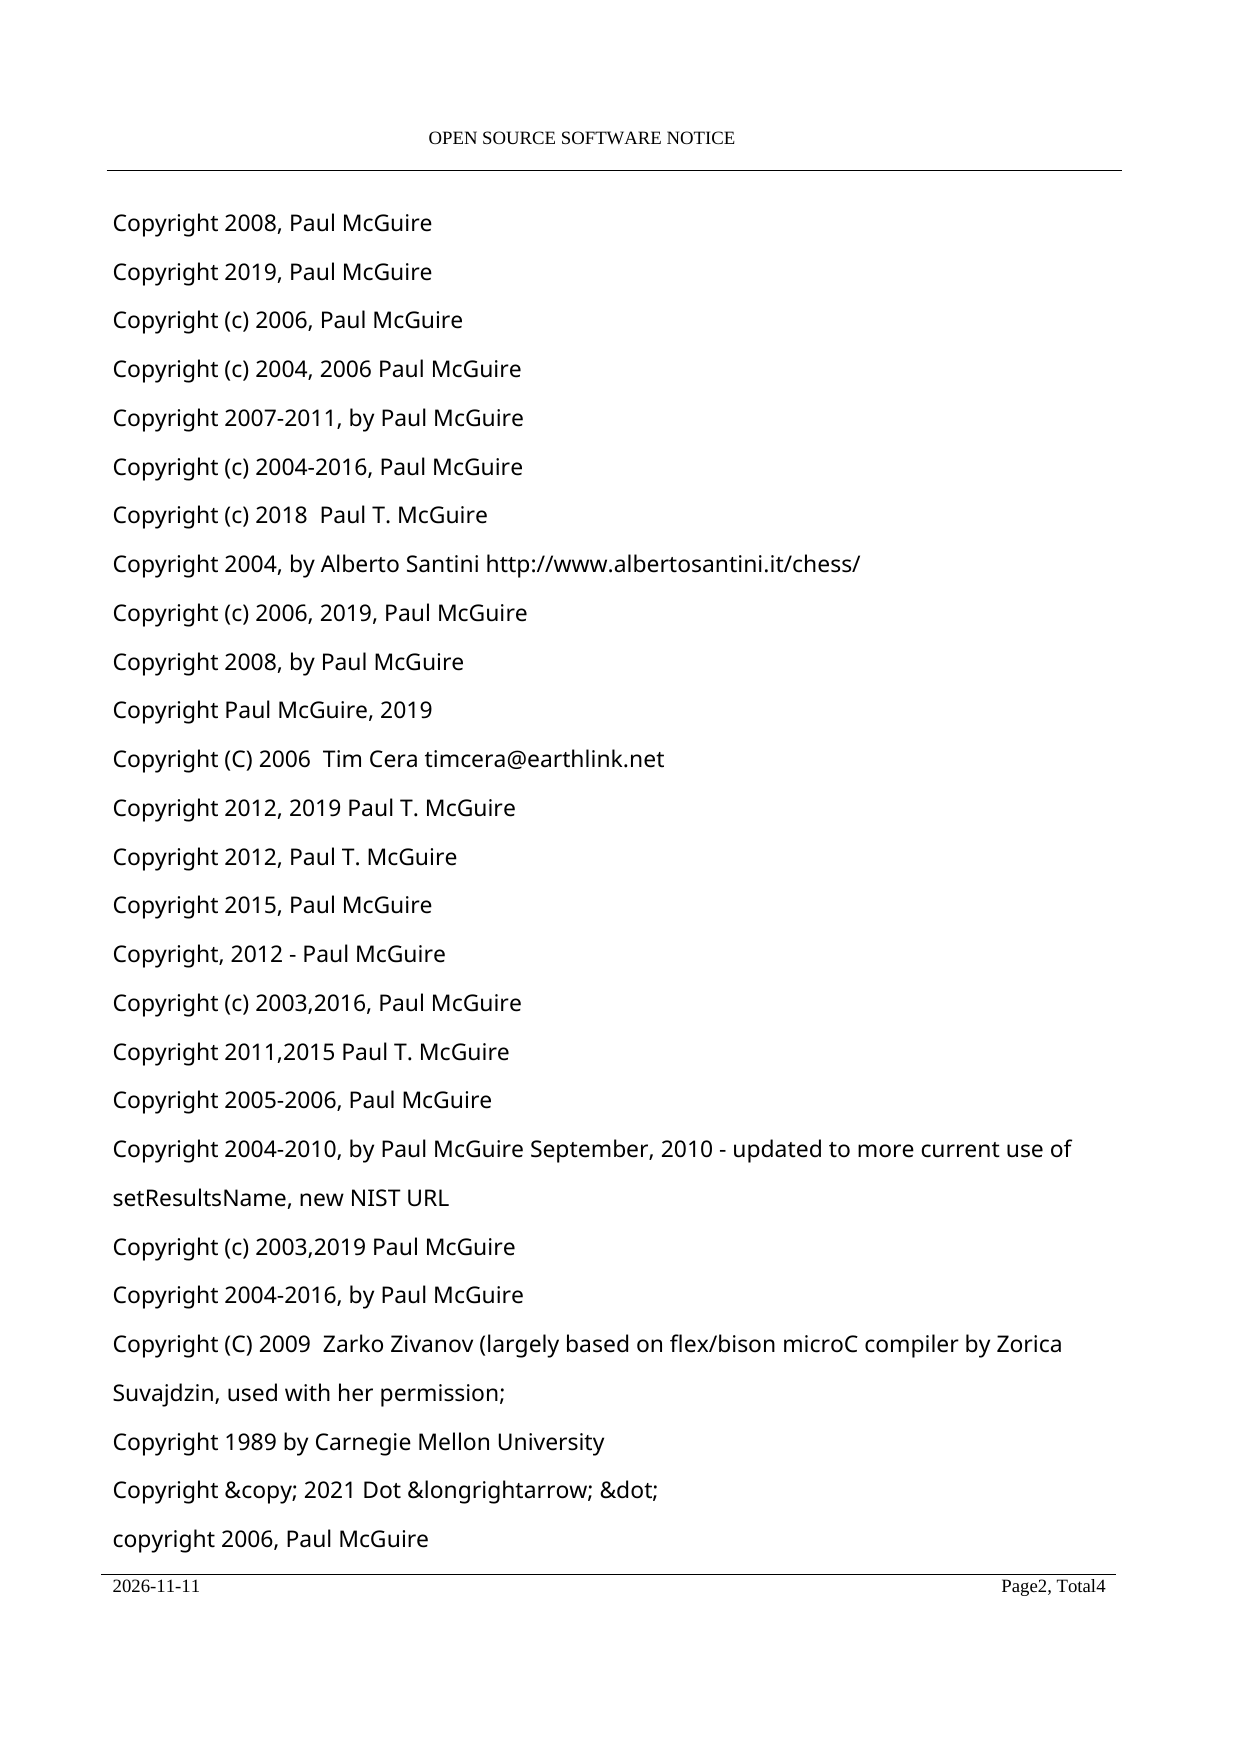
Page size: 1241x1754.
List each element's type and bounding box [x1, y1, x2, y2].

text [112, 206, 1128, 1555]
